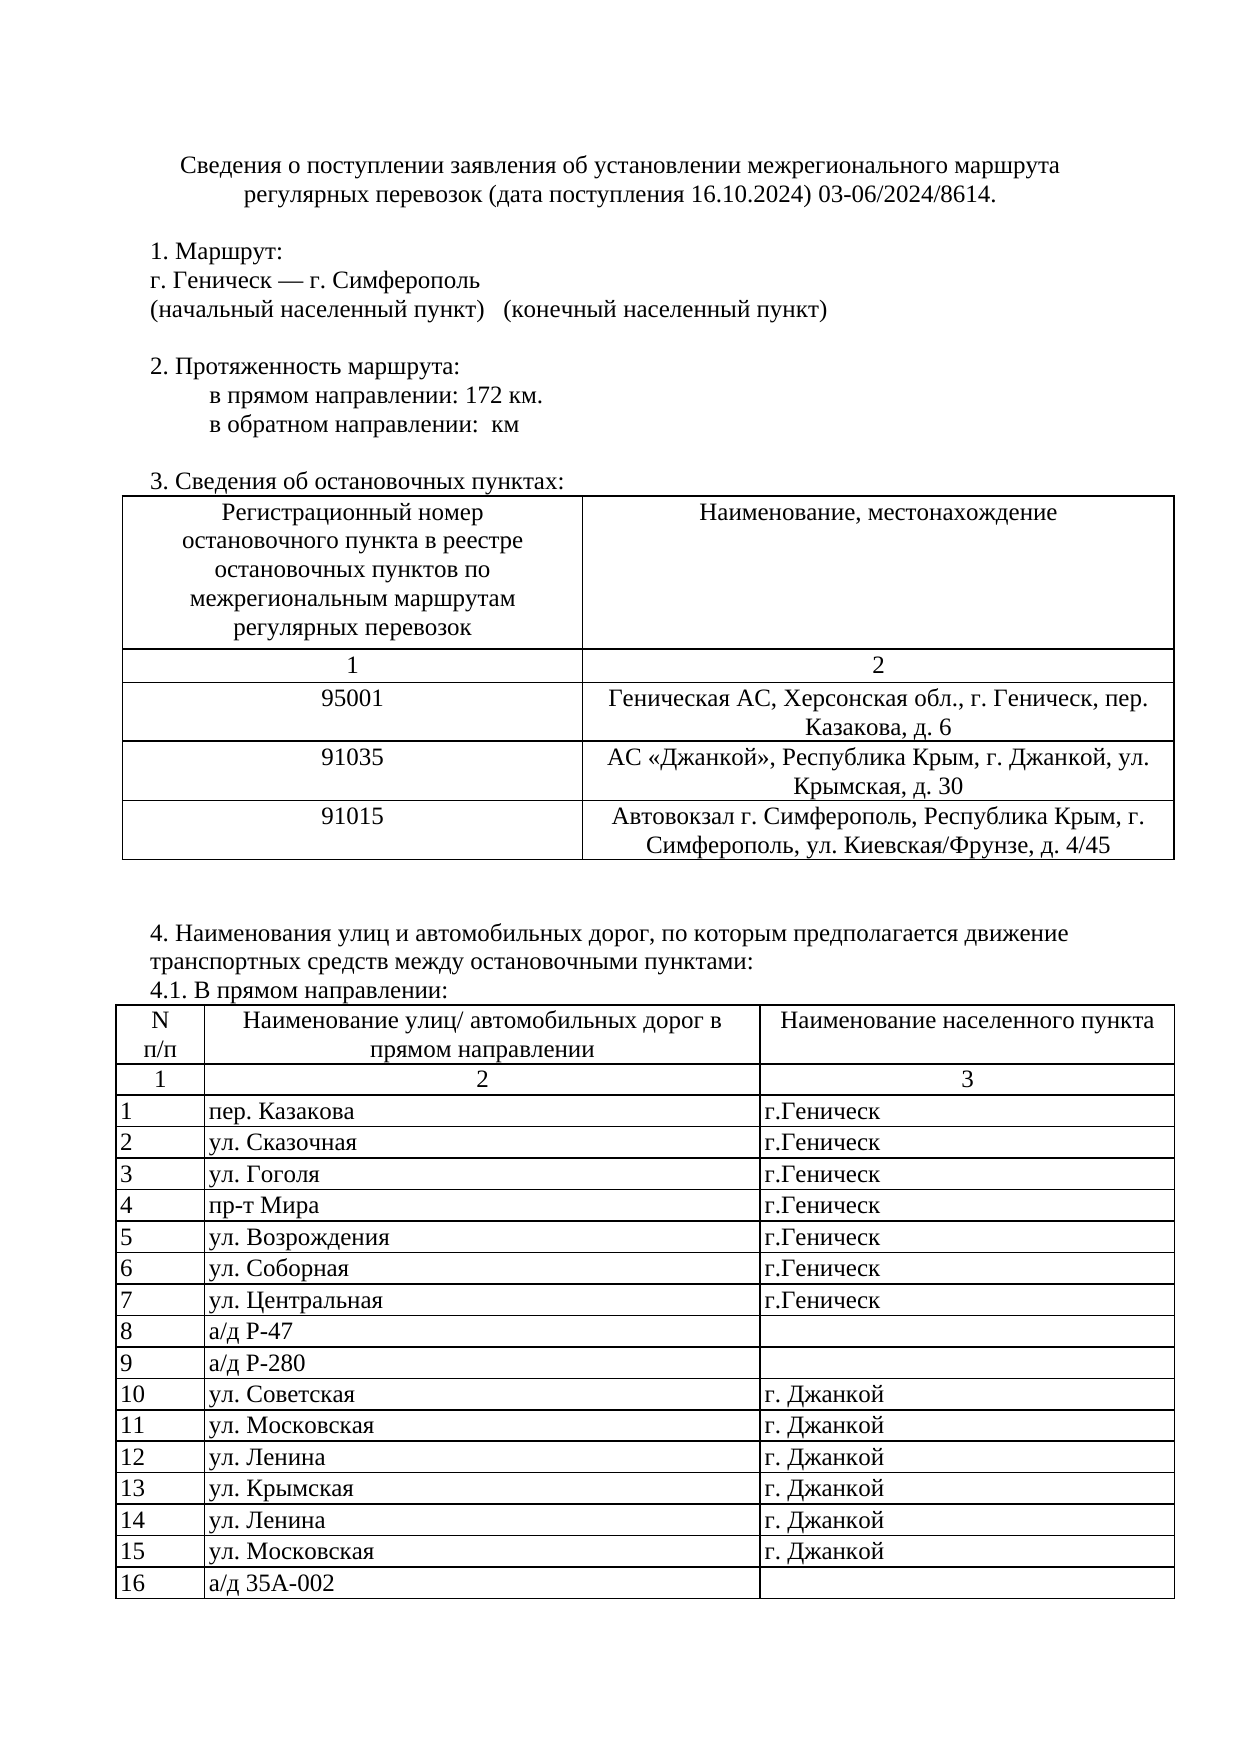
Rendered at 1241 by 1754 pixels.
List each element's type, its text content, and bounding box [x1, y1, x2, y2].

table_cell 2 [205, 1065, 759, 1094]
table_cell 91035 [123, 742, 582, 799]
text (начальный населенный пункт) (конечный населенный пункт) [150, 294, 1090, 322]
table_cell ул. Центральная [205, 1285, 759, 1314]
table_cell Геническая АС, Херсонская обл., г. Геническ, пер. Казакова, д. 6 [583, 683, 1173, 740]
table_header Регистрационный номер остановочного пункта в реестре остановочных пунктов по межрегиональным маршрутам регулярных перевозок [123, 497, 582, 648]
table_cell г.Геническ [761, 1222, 1174, 1252]
table_cell 1 [117, 1065, 204, 1094]
table_cell ул. Московская [205, 1536, 759, 1566]
table_cell 10 [117, 1379, 204, 1409]
table_cell г.Геническ [761, 1190, 1174, 1220]
table_cell 6 [117, 1253, 204, 1283]
table_cell г. Джанкой [761, 1536, 1174, 1566]
table_cell ул. Советская [205, 1379, 759, 1409]
table_cell ул. Ленина [205, 1505, 759, 1535]
table_cell ул. Московская [205, 1411, 759, 1440]
table_cell [761, 1316, 1174, 1346]
table_cell г. Джанкой [761, 1473, 1174, 1503]
table_cell г. Джанкой [761, 1379, 1174, 1409]
table_cell 14 [117, 1505, 204, 1535]
table_cell [761, 1568, 1174, 1598]
table_cell 91015 [123, 801, 582, 858]
table_cell а/д Р-280 [205, 1348, 759, 1377]
table_cell а/д Р-47 [205, 1316, 759, 1346]
table_cell АС «Джанкой», Республика Крым, г. Джанкой, ул. Крымская, д. 30 [583, 742, 1173, 799]
table_cell 13 [117, 1473, 204, 1503]
table_cell 5 [117, 1222, 204, 1252]
text Сведения о поступлении заявления об установлении межрегионального маршрута регулярных перевозок (дата поступления 16.10.2024) 03-06/2024/8614. [150, 150, 1090, 207]
text в прямом направлении: 172 км. [150, 380, 1090, 409]
table_cell а/д 35А-002 [205, 1568, 759, 1598]
text 4. Наименования улиц и автомобильных дорог, по которым предполагается движение транспортных средств между остановочными пунктами: [150, 918, 1090, 975]
table_cell г.Геническ [761, 1285, 1174, 1314]
table_cell ул. Сказочная [205, 1127, 759, 1157]
table_cell 7 [117, 1285, 204, 1314]
table_cell ул. Ленина [205, 1442, 759, 1472]
table_cell г.Геническ [761, 1253, 1174, 1283]
table_cell ул. Соборная [205, 1253, 759, 1283]
text 1. Маршрут: [150, 236, 1090, 265]
table_cell [761, 1348, 1174, 1377]
table_cell пр-т Мира [205, 1190, 759, 1220]
table_cell Автовокзал г. Симферополь, Республика Крым, г. Симферополь, ул. Киевская/Фрунзе, д. 4/45 [583, 801, 1173, 858]
table_cell г.Геническ [761, 1159, 1174, 1189]
table_cell г.Геническ [761, 1127, 1174, 1157]
table_cell ул. Возрождения [205, 1222, 759, 1252]
text 2. Протяженность маршрута: [150, 351, 1090, 380]
table_header N п/п [117, 1006, 204, 1063]
table_cell 2 [117, 1127, 204, 1157]
table_cell 3 [117, 1159, 204, 1189]
table_cell ул. Крымская [205, 1473, 759, 1503]
table_header Наименование, местонахождение [583, 497, 1173, 648]
table_cell 2 [583, 650, 1173, 681]
table_cell г. Джанкой [761, 1442, 1174, 1472]
table_cell 3 [761, 1065, 1174, 1094]
table_header Наименование улиц/ автомобильных дорог в прямом направлении [205, 1006, 759, 1063]
table_cell г. Джанкой [761, 1505, 1174, 1535]
table_cell 95001 [123, 683, 582, 740]
table_cell 1 [117, 1096, 204, 1126]
text 3. Сведения об остановочных пунктах: [150, 466, 1090, 495]
table_cell ул. Гоголя [205, 1159, 759, 1189]
text в обратном направлении: км [150, 409, 1090, 437]
text 4.1. В прямом направлении: [150, 975, 1090, 1004]
text г. Геническ — г. Симферополь [150, 265, 1090, 294]
table_cell 12 [117, 1442, 204, 1472]
table_cell 1 [123, 650, 582, 681]
table_header Наименование населенного пункта [761, 1006, 1174, 1063]
table_cell 11 [117, 1411, 204, 1440]
table_cell 8 [117, 1316, 204, 1346]
table_cell пер. Казакова [205, 1096, 759, 1126]
table_cell 4 [117, 1190, 204, 1220]
table_cell г. Джанкой [761, 1411, 1174, 1440]
table_cell 16 [117, 1568, 204, 1598]
table_cell г.Геническ [761, 1096, 1174, 1126]
table_cell 9 [117, 1348, 204, 1377]
table_cell 15 [117, 1536, 204, 1566]
